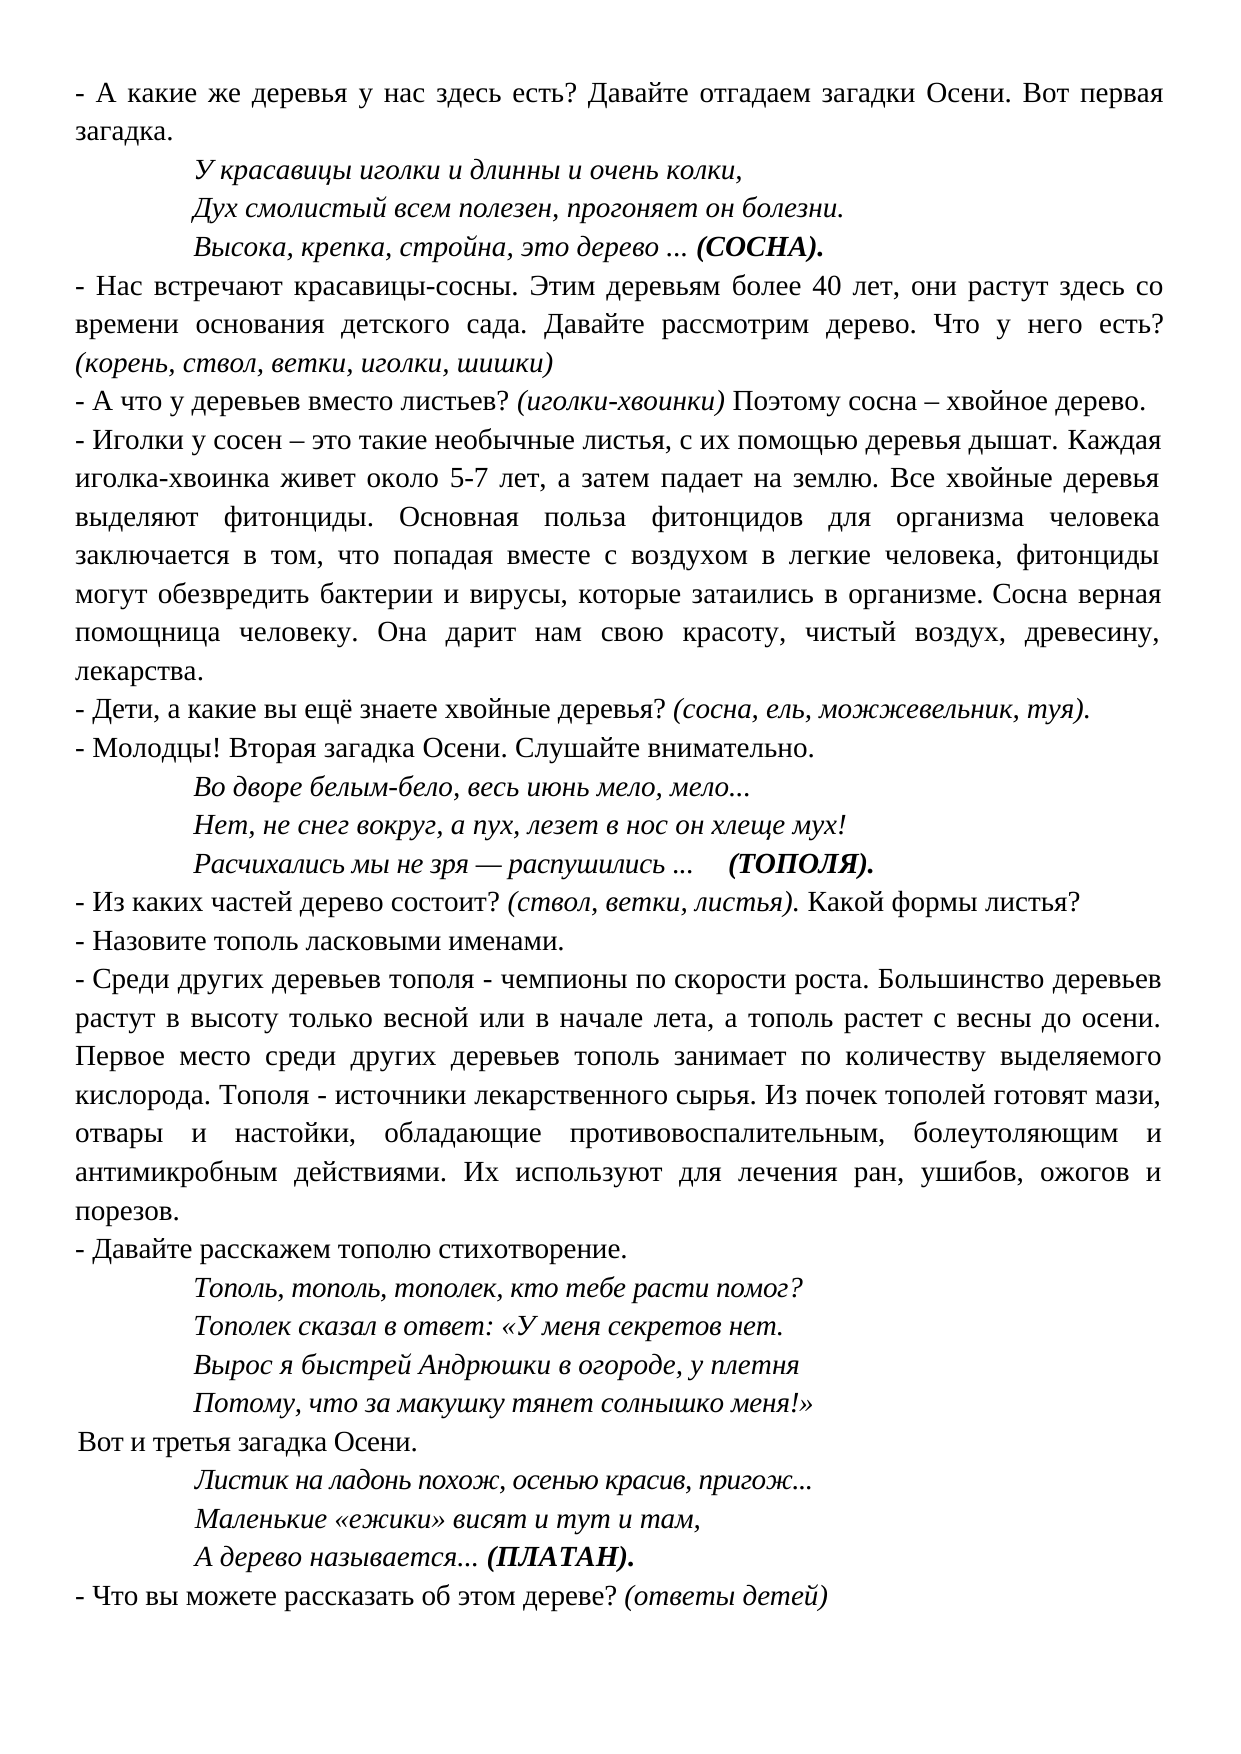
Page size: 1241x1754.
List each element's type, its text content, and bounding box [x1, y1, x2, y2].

text Высока, крепка, стройна, это дерево ... (СОСНА). [193, 229, 1165, 263]
list Назовите тополь ласковыми именами. [75, 923, 1165, 956]
text У красавицы иголки и длинны и очень колки, [193, 152, 1165, 186]
text - А что у деревьев вместо листьев? (иголки-хвоинки) Поэтому сосна – хвойное дерево. [75, 383, 1165, 417]
text Тополь, тополь, тополек, кто тебе расти помог? [193, 1270, 1165, 1303]
text Вот и третья загадка Осени. [77, 1424, 1165, 1457]
list Давайте расскажем тополю стихотворение. [75, 1231, 1165, 1265]
text Потому, что за макушку тянет солнышко меня!» [193, 1385, 1153, 1419]
list Среди других деревьев тополя - чемпионы по скорости роста. Большинство деревьев растут в высоту только весной или в начале лета, а тополь растет с весны до осени. Первое место среди других деревьев тополь занимает по количеству выделяемого кислорода. Тополя - источники лекарственного сырья. Из почек тополей готовят мази, отвары и настойки, обладающие противовоспалительным, болеутоляющим и антимикробным действиями. Их используют для лечения ран, ушибов, ожогов и порезов. [75, 961, 1163, 1226]
text Во дворе белым-бело, весь июнь мело, мело... [193, 769, 1165, 802]
text - Иголки у сосен – это такие необычные листья, с их помощью деревья дышат. Каждая иголка-хвоинка живет около 5-7 лет, а затем падает на землю. Все хвойные деревья выделяют фитонциды. Основная польза фитонцидов для организма человека заключается в том, что попадая вместе с воздухом в легкие человека, фитонциды могут обезвредить бактерии и вирусы, которые затаились в организме. Сосна верная помощница человеку. Она дарит нам свою красоту, чистый воздух, древесину, лекарства. [75, 422, 1161, 687]
text Нет, не снег вокруг, а пух, лезет в нос он хлеще мух! [193, 807, 1165, 841]
text Тополек сказал в ответ: «У меня секретов нет. [193, 1308, 1165, 1342]
text Листик на ладонь похож, осенью красив, пригож... [194, 1462, 1153, 1496]
list Молодцы! Вторая загадка Осени. Слушайте внимательно. [75, 730, 1165, 764]
list Из каких частей дерево состоит? (ствол, ветки, листья). Какой формы листья? [75, 884, 1165, 918]
text Расчихались мы не зря — распушились ... (ТОПОЛЯ). [193, 846, 1165, 879]
list Дети, а какие вы ещё знаете хвойные деревья? (сосна, ель, можжевельник, туя). [75, 692, 1165, 725]
text - А какие же деревья у нас здесь есть? Давайте отгадаем загадки Осени. Вот первая загадка. [75, 75, 1165, 147]
text А дерево называется... (ПЛАТАН). [194, 1539, 1153, 1573]
text - Нас встречают красавицы-сосны. Этим деревьям более 40 лет, они растут здесь со времени основания детского сада. Давайте рассмотрим дерево. Что у него есть? (корень, ствол, ветки, иголки, шишки) [75, 268, 1165, 378]
text Вырос я быстрей Андрюшки в огороде, у плетня [193, 1347, 1153, 1380]
text - Что вы можете рассказать об этом дереве? (ответы детей) [75, 1578, 1165, 1612]
text Дух смолистый всем полезен, прогоняет он болезни. [193, 191, 1165, 224]
text Маленькие «ежики» висят и тут и там, [194, 1501, 1153, 1534]
